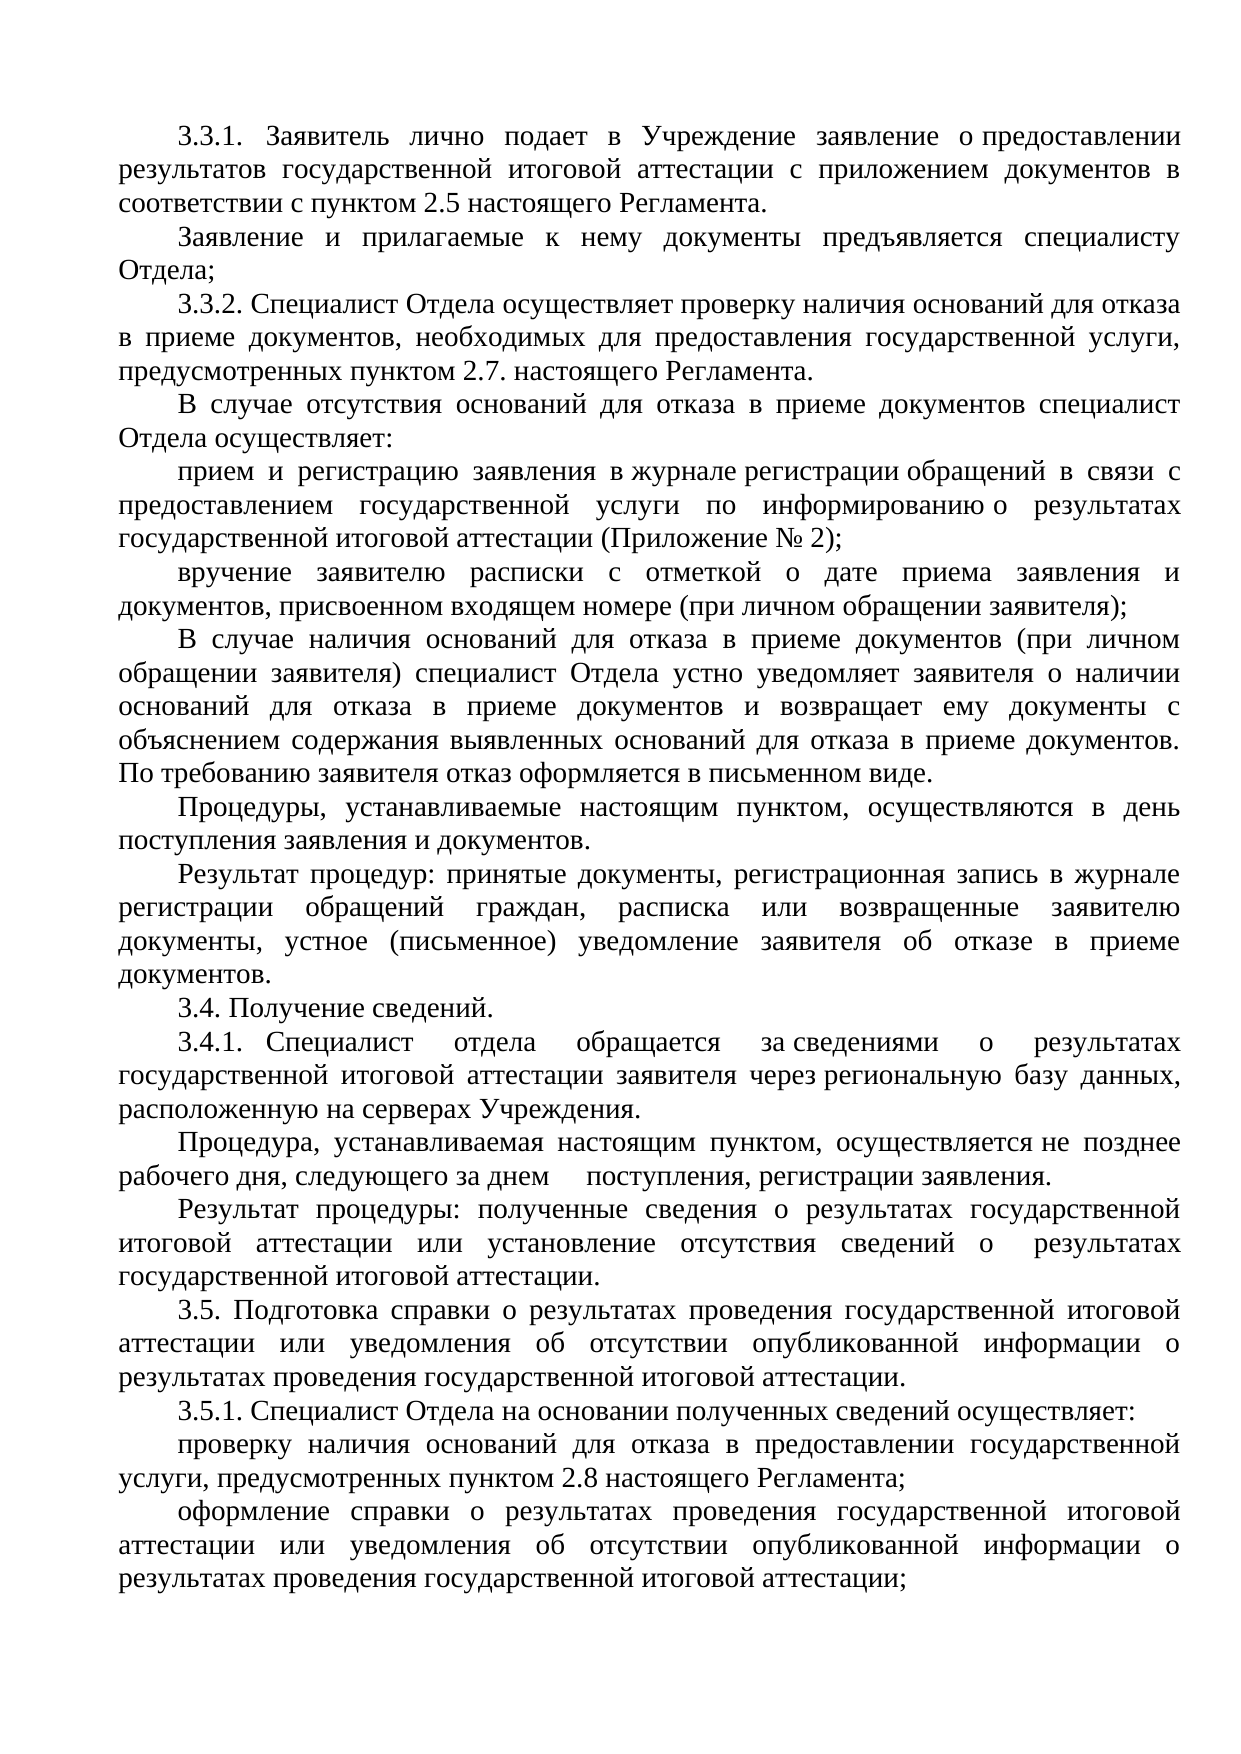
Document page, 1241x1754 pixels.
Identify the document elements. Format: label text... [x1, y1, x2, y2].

text 3.5. Подготовка справки о результатах проведения государственной итоговой аттестации или уведомления об отсутствии опубликованной информации о результатах проведения государственной итоговой аттестации. [118, 1292, 1181, 1393]
text 3.3.1. Заявитель лично подает в Учреждение заявление о предоставлении результатов государственной итоговой аттестации с приложением документов в соответствии с пунктом 2.5 настоящего Регламента. [118, 118, 1181, 219]
text прием и регистрацию заявления в журнале регистрации обращений в связи с предоставлением государственной услуги по информированию о результатах государственной итоговой аттестации (Приложение № 2); [118, 453, 1181, 554]
text Заявление и прилагаемые к нему документы предъявляется специалисту Отдела; [118, 219, 1181, 286]
text В случае отсутствия оснований для отказа в приеме документов специалист Отдела осуществляет: [118, 386, 1181, 453]
text 3.4. Получение сведений. [118, 990, 1181, 1024]
text Результат процедуры: полученные сведения о результатах государственной итоговой аттестации или установление отсутствия сведений о результатах государственной итоговой аттестации. [118, 1191, 1181, 1292]
text 3.5.1. Специалист Отдела на основании полученных сведений осуществляет: [118, 1393, 1181, 1426]
text вручение заявителю расписки с отметкой о дате приема заявления и документов, присвоенном входящем номере (при личном обращении заявителя); [118, 554, 1181, 621]
text Процедуры, устанавливаемые настоящим пунктом, осуществляются в день поступления заявления и документов. [118, 789, 1181, 856]
text проверку наличия оснований для отказа в предоставлении государственной услуги, предусмотренных пунктом 2.8 настоящего Регламента; [118, 1426, 1181, 1493]
text В случае наличия оснований для отказа в приеме документов (при личном обращении заявителя) специалист Отдела устно уведомляет заявителя о наличии оснований для отказа в приеме документов и возвращает ему документы с объяснением содержания выявленных оснований для отказа в приеме документов. По требованию заявителя отказ оформляется в письменном виде. [118, 621, 1181, 789]
text 3.3.2. Специалист Отдела осуществляет проверку наличия оснований для отказа в приеме документов, необходимых для предоставления государственной услуги, предусмотренных пунктом 2.7. настоящего Регламента. [118, 286, 1181, 386]
text Результат процедур: принятые документы, регистрационная запись в журнале регистрации обращений граждан, расписка или возвращенные заявителю документы, устное (письменное) уведомление заявителя об отказе в приеме документов. [118, 856, 1181, 990]
text Процедура, устанавливаемая настоящим пунктом, осуществляется не позднее рабочего дня, следующего за днем поступления, регистрации заявления. [118, 1124, 1181, 1191]
text 3.4.1. Специалист отдела обращается за сведениями о результатах государственной итоговой аттестации заявителя через региональную базу данных, расположенную на серверах Учреждения. [118, 1024, 1181, 1124]
text оформление справки о результатах проведения государственной итоговой аттестации или уведомления об отсутствии опубликованной информации о результатах проведения государственной итоговой аттестации; [118, 1493, 1181, 1594]
